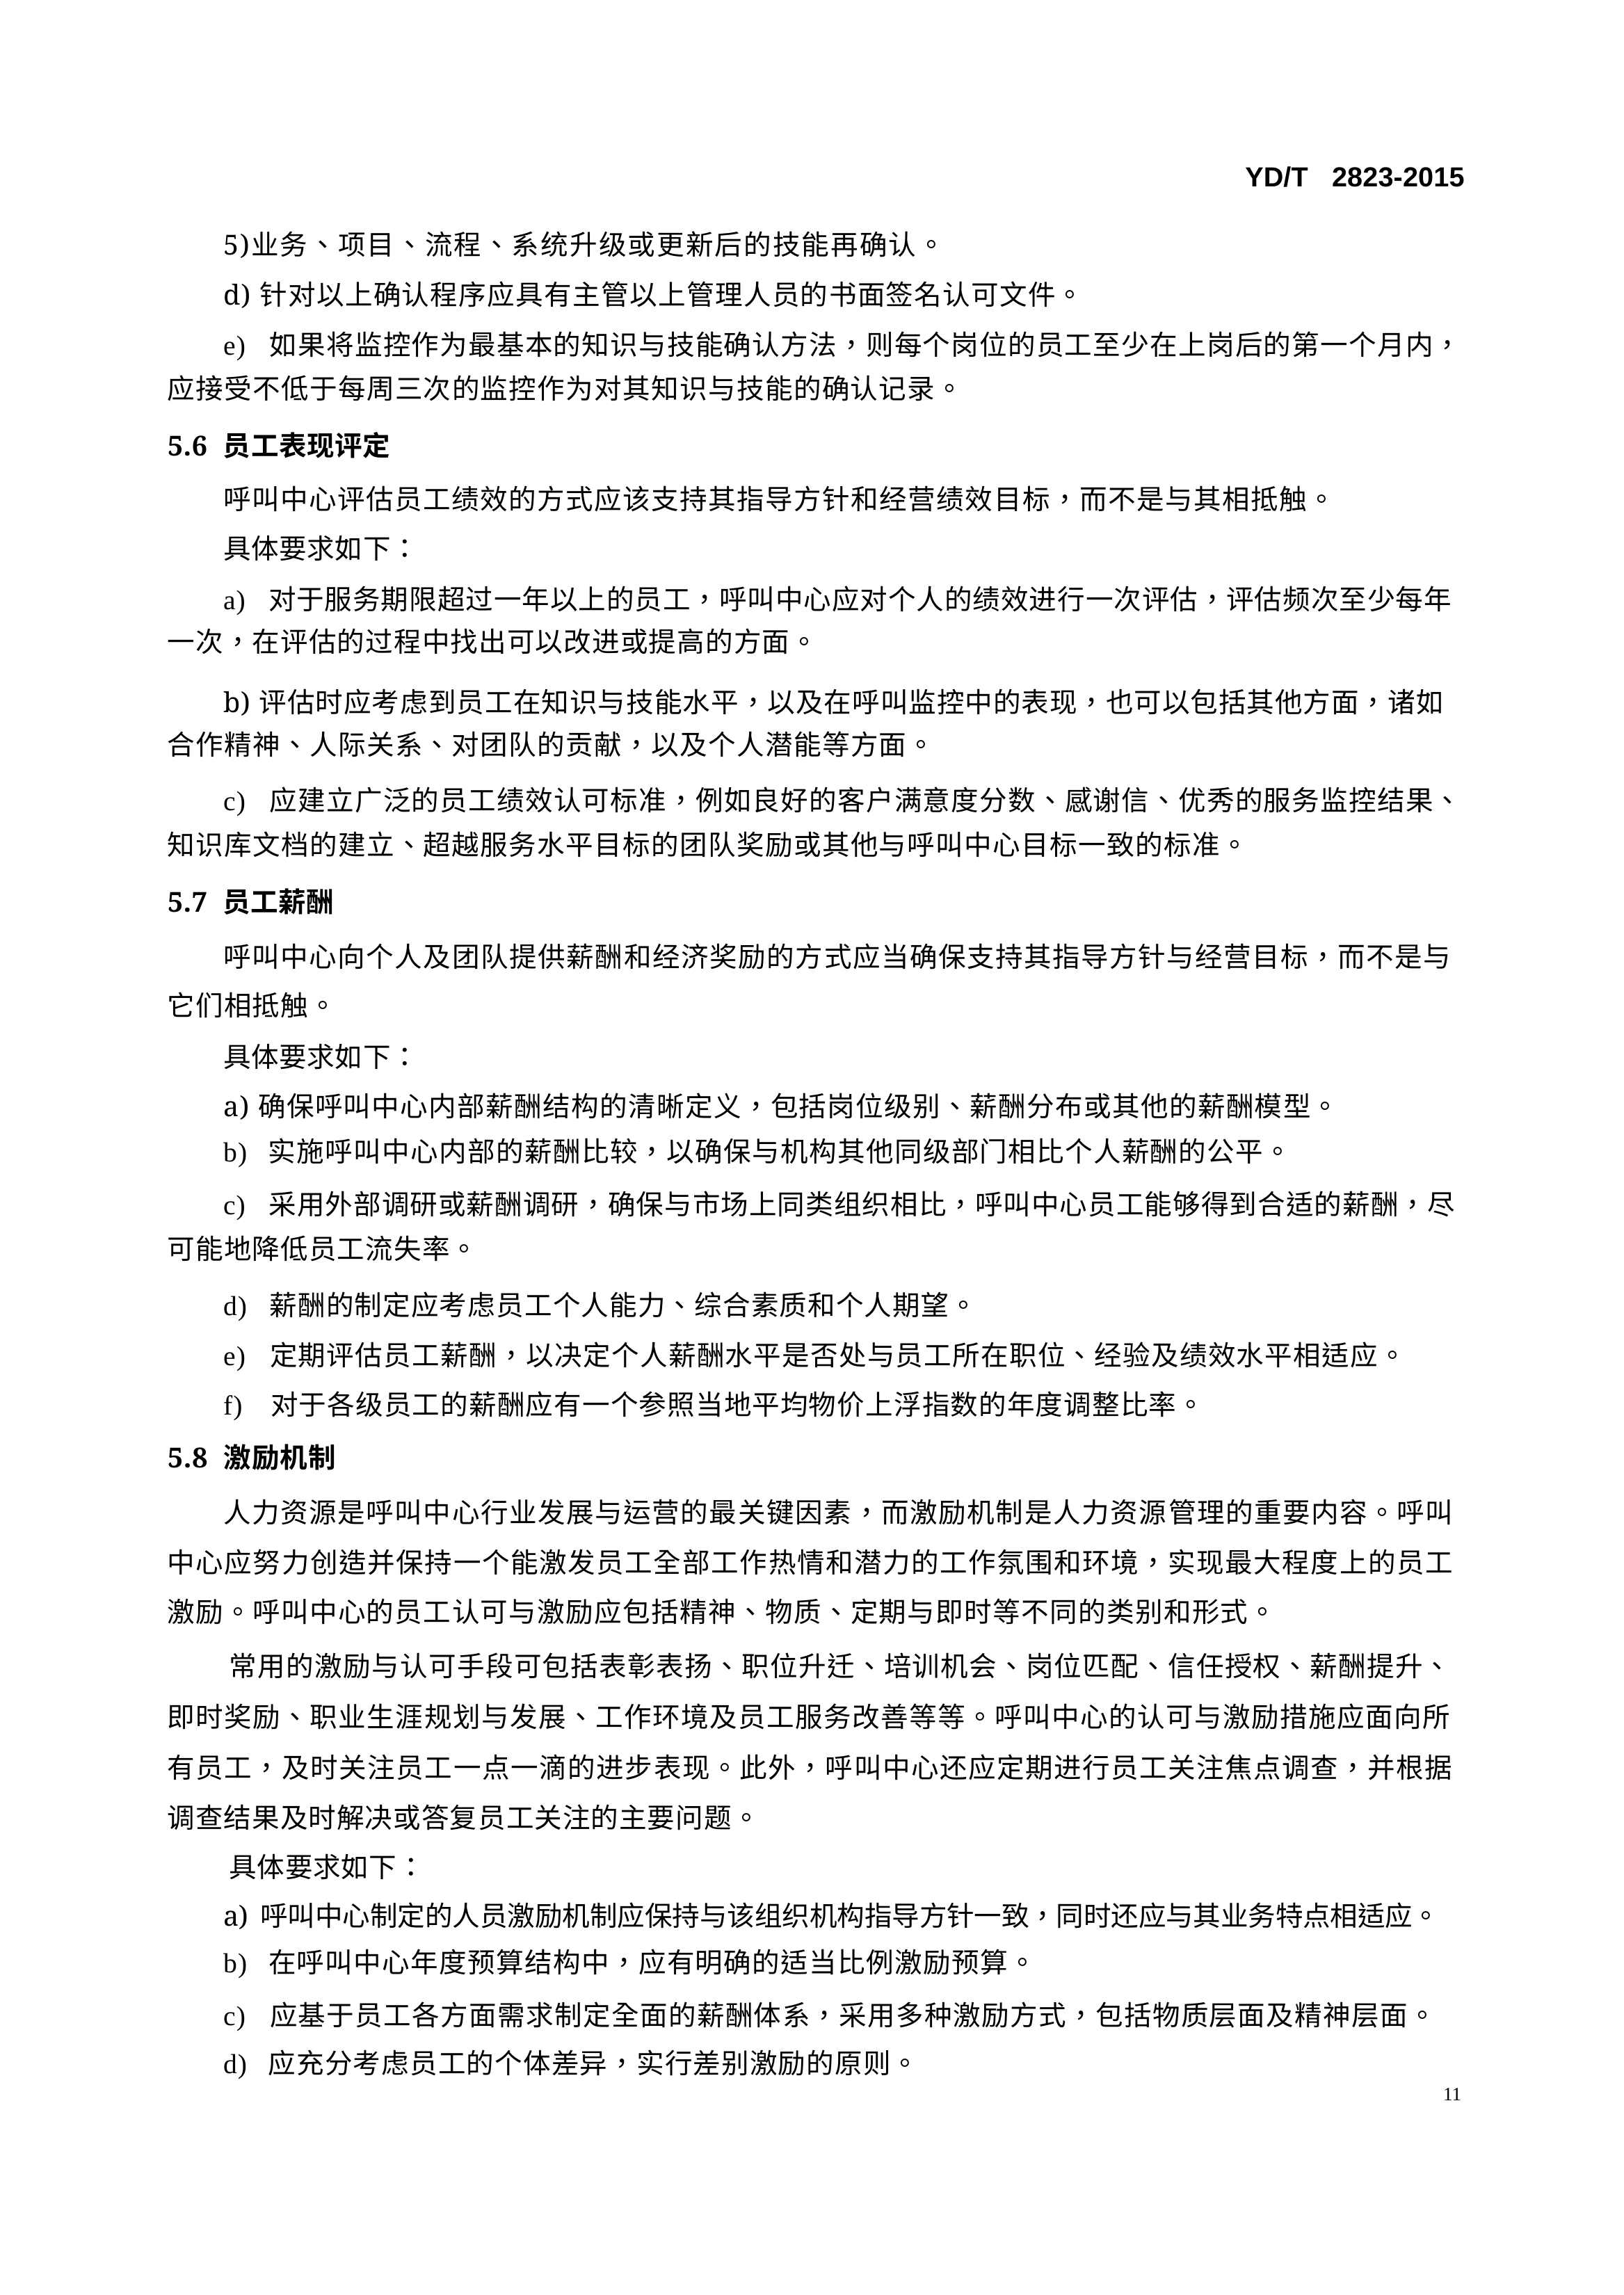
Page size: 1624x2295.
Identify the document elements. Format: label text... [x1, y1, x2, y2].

text c) 采用外部调研或薪酬调研，确保与市场上同类组织相比，呼叫中心员工能够得到合适的薪酬，尽 可能地降低员工流失率。 [167, 1185, 1456, 1267]
text d) 针对以上确认程序应具有主管以上管理人员的书面签名认可文件。 [223, 277, 1465, 312]
text 5.8 激励机制 [168, 1440, 1465, 1474]
text 5.6 员工表现评定 [168, 428, 1465, 463]
text d) 薪酬的制定应考虑员工个人能力、综合素质和个人期望。 [223, 1289, 1465, 1322]
text f) 对于各级员工的薪酬应有一个参照当地平均物价上浮指数的年度调整比率。 [223, 1388, 1465, 1422]
text b) 实施呼叫中心内部的薪酬比较，以确保与机构其他同级部门相比个人薪酬的公平。 [223, 1135, 1465, 1168]
text 具体要求如下： [223, 531, 1465, 566]
text 5.7 员工薪酬 [168, 884, 1465, 919]
text 5)业务、项目、流程、系统升级或更新后的技能再确认。 [223, 227, 1465, 262]
text a) 呼叫中心制定的人员激励机制应保持与该组织机构指导方针一致，同时还应与其业务特点相适应。 [223, 1899, 1465, 1933]
text d) 应充分考虑员工的个体差异，实行差别激励的原则。 [223, 2047, 1465, 2080]
text 具体要求如下： [223, 1039, 1465, 1074]
text b) 评估时应考虑到员工在知识与技能水平，以及在呼叫监控中的表现，也可以包括其他方面，诸如 合作精神、人际关系、对团队的贡献，以及个人潜能等方面。 [167, 683, 1452, 763]
text a) 对于服务期限超过一年以上的员工，呼叫中心应对个人的绩效进行一次评估，评估频次至少每年 一次，在评估的过程中找出可以改进或提高的方面。 [167, 580, 1453, 660]
text 呼叫中心向个人及团队提供薪酬和经济奖励的方式应当确保支持其指导方针与经营目标，而不是与 它们相抵触。 [167, 937, 1452, 1024]
text b) 在呼叫中心年度预算结构中，应有明确的适当比例激励预算。 [223, 1946, 1465, 1979]
text a) 确保呼叫中心内部薪酬结构的清晰定义，包括岗位级别、薪酬分布或其他的薪酬模型。 [223, 1089, 1465, 1123]
text e) 如果将监控作为最基本的知识与技能确认方法，则每个岗位的员工至少在上岗后的第一个月内， 应接受不低于每周三次的监控作为对其知识与技能的确认记录。 [167, 325, 1464, 408]
text 人力资源是呼叫中心行业发展与运营的最关键因素，而激励机制是人力资源管理的重要内容。呼叫 中心应努力创造并保持一个能激发员工全部工作热情和潜力的工作氛围和环境，实现最大程度上的员工 激励。呼叫中心的员工认可与激励应包括精神、物质、定期与即时等不同的类别和形式。 [167, 1493, 1453, 1630]
text c) 应基于员工各方面需求制定全面的薪酬体系，采用多种激励方式，包括物质层面及精神层面。 [223, 1999, 1465, 2032]
text c) 应建立广泛的员工绩效认可标准，例如良好的客户满意度分数、感谢信、优秀的服务监控结果、 知识库文档的建立、超越服务水平目标的团队奖励或其他与呼叫中心目标一致的标准。 [167, 781, 1464, 863]
text 常用的激励与认可手段可包括表彰表扬、职位升迁、培训机会、岗位匹配、信任授权、薪酬提升、 即时奖励、职业生涯规划与发展、工作环境及员工服务改善等等。呼叫中心的认可与激励措施应面向所 有员工，及时关注员工一点一滴的进步表现。此外，呼叫中心还应定期进行员工关注焦点调查，并根据 调查结果及时解决或答复员工关注的主要问题。 [167, 1647, 1454, 1837]
text e) 定期评估员工薪酬，以决定个人薪酬水平是否处与员工所在职位、经验及绩效水平相适应。 [223, 1339, 1465, 1372]
text 呼叫中心评估员工绩效的方式应该支持其指导方针和经营绩效目标，而不是与其相抵触。 [223, 482, 1465, 517]
text 具体要求如下： [229, 1850, 1465, 1884]
